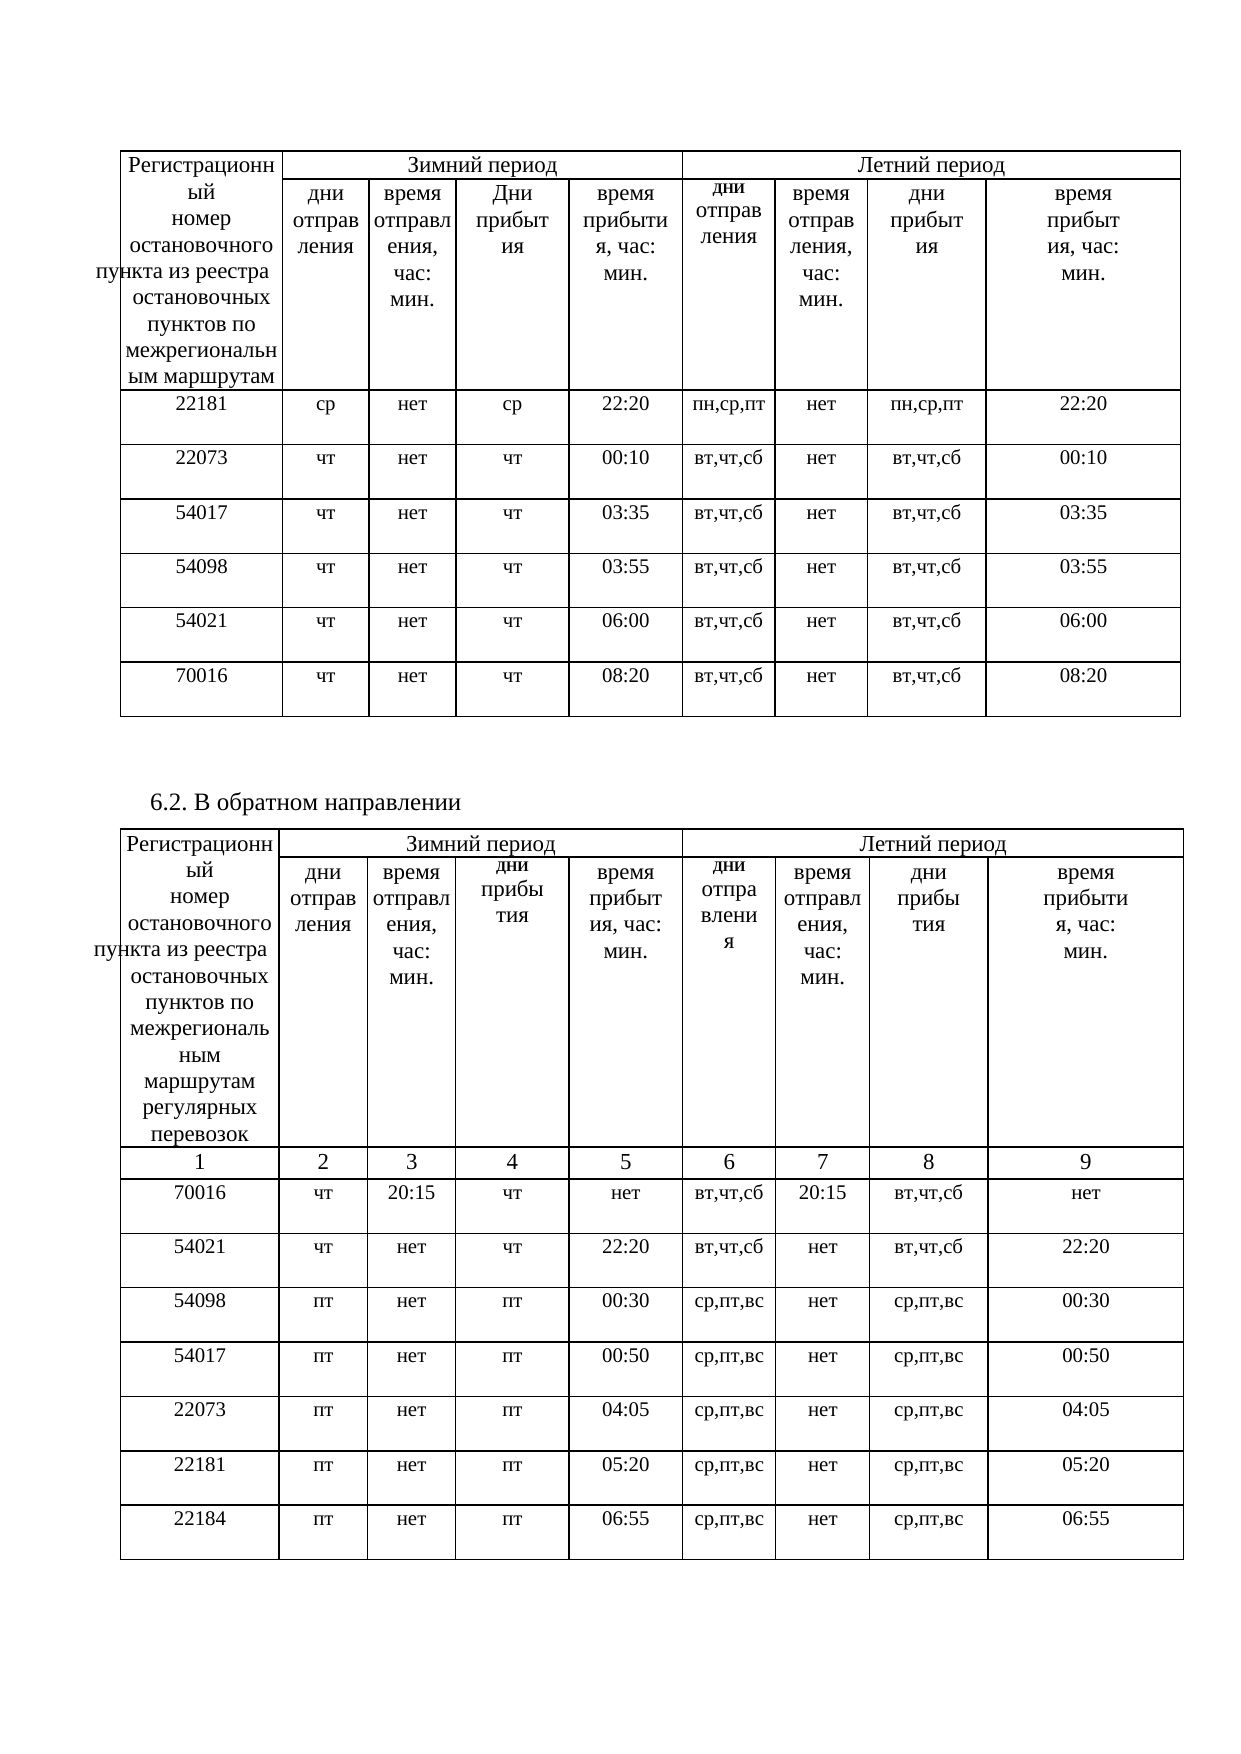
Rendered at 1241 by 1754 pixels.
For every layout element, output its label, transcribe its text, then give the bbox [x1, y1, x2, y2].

table_cell вт,чт,сб [868, 445, 985, 498]
table_cell чт [283, 445, 368, 498]
table_cell 70016 [121, 1180, 278, 1232]
table_cell 22:20 [570, 1234, 682, 1287]
table_cell вт,чт,сб [683, 500, 774, 552]
table_cell пт [280, 1397, 367, 1450]
table_header Летний период [683, 152, 1180, 178]
table_cell ДНИ отпра влени я [683, 858, 775, 1146]
table_header Летний период [683, 830, 1183, 856]
table_cell 06:00 [987, 608, 1180, 661]
table_cell ср,пт,вс [683, 1452, 775, 1504]
table_cell 22181 [121, 391, 282, 444]
table_cell ДНИ прибы тия [456, 858, 568, 1146]
table_cell 00:10 [987, 445, 1180, 498]
table_cell нет [776, 500, 867, 552]
table_cell вт,чт,сб [683, 663, 774, 716]
table_cell ср,пт,вс [870, 1397, 987, 1450]
table_cell 9 [989, 1148, 1183, 1178]
table_cell вт,чт,сб [870, 1234, 987, 1287]
table_cell чт [456, 1234, 568, 1287]
table_cell пт [456, 1343, 568, 1396]
text 6.2. В обратном направлении [150, 787, 1090, 816]
table_cell вт,чт,сб [868, 500, 985, 552]
table_cell 5 [570, 1148, 682, 1178]
table_cell 00:10 [570, 445, 682, 498]
table_cell чт [456, 1180, 568, 1232]
table_cell 03:55 [570, 554, 682, 607]
table_cell нет [368, 1288, 455, 1341]
table_cell чт [457, 445, 568, 498]
table_cell чт [457, 500, 568, 552]
table_cell ДНИ отправ ления [683, 180, 774, 389]
table_cell 05:20 [989, 1452, 1183, 1504]
table_cell 00:50 [989, 1343, 1183, 1396]
table_cell вт,чт,сб [683, 1180, 775, 1232]
table_cell нет [776, 1234, 869, 1287]
table_cell 20:15 [776, 1180, 869, 1232]
table_cell 00:50 [570, 1343, 682, 1396]
table_cell 22:20 [570, 391, 682, 444]
table_cell нет [368, 1452, 455, 1504]
table_cell нет [370, 663, 455, 716]
table_cell 54021 [121, 1234, 278, 1287]
table_cell чт [283, 500, 368, 552]
table_cell нет [370, 445, 455, 498]
table_cell ср,пт,вс [683, 1397, 775, 1450]
table_cell время прибыти я, час: мин. [989, 858, 1183, 1146]
table_cell 22:20 [987, 391, 1180, 444]
table_cell вт,чт,сб [868, 663, 985, 716]
table_cell чт [457, 663, 568, 716]
table_cell вт,чт,сб [683, 445, 774, 498]
table_cell пт [280, 1506, 367, 1559]
table_cell 22073 [121, 1397, 278, 1450]
table_cell нет [368, 1506, 455, 1559]
table_cell вт,чт,сб [683, 608, 774, 661]
table_cell вт,чт,сб [870, 1180, 987, 1232]
table_cell 22073 [121, 445, 282, 498]
table_cell 04:05 [570, 1397, 682, 1450]
table_cell 00:30 [989, 1288, 1183, 1341]
table_cell 22184 [121, 1506, 278, 1559]
table_cell пн,ср,пт [868, 391, 985, 444]
table_cell 54021 [121, 608, 282, 661]
table_cell пт [280, 1343, 367, 1396]
table_cell дни прибы тия [870, 858, 987, 1146]
table_cell нет [776, 1397, 869, 1450]
table_cell 7 [776, 1148, 869, 1178]
table_cell нет [776, 554, 867, 607]
table_cell Дни прибыт ия [457, 180, 568, 389]
table_cell ср,пт,вс [683, 1343, 775, 1396]
table_cell чт [283, 554, 368, 607]
table_cell чт [280, 1234, 367, 1287]
table_cell 3 [368, 1148, 455, 1178]
table_cell нет [368, 1234, 455, 1287]
table_cell вт,чт,сб [683, 1234, 775, 1287]
table_cell 03:35 [570, 500, 682, 552]
table_cell нет [776, 1452, 869, 1504]
table_cell нет [776, 608, 867, 661]
table_cell время прибыт ия, час: мин. [570, 858, 682, 1146]
table_cell нет [370, 391, 455, 444]
table_cell ср,пт,вс [870, 1506, 987, 1559]
table_cell 54098 [121, 554, 282, 607]
table_cell 8 [870, 1148, 987, 1178]
table_cell 22:20 [989, 1234, 1183, 1287]
table_cell нет [370, 554, 455, 607]
table_cell время отправл ения, час: мин. [368, 858, 455, 1146]
table_cell 05:20 [570, 1452, 682, 1504]
table_cell время прибыти я, час: мин. [570, 180, 682, 389]
table_cell нет [368, 1343, 455, 1396]
table_cell нет [776, 391, 867, 444]
table_cell пн,ср,пт [683, 391, 774, 444]
table_cell время отправл ения, час: мин. [776, 858, 869, 1146]
table_cell вт,чт,сб [868, 554, 985, 607]
table_cell нет [989, 1180, 1183, 1232]
table_cell пт [456, 1397, 568, 1450]
table_cell 4 [456, 1148, 568, 1178]
table_cell пт [456, 1452, 568, 1504]
table_cell 22181 [121, 1452, 278, 1504]
table_cell ср,пт,вс [870, 1343, 987, 1396]
table_cell 03:55 [987, 554, 1180, 607]
table_cell 54017 [121, 1343, 278, 1396]
table_header Зимний период [280, 830, 682, 856]
table_cell дни отправ ления [280, 858, 367, 1146]
table_cell чт [283, 608, 368, 661]
table_cell время прибыт ия, час: мин. [987, 180, 1180, 389]
table_cell 06:55 [989, 1506, 1183, 1559]
table_cell ср,пт,вс [683, 1506, 775, 1559]
table_cell 1 [121, 1148, 278, 1178]
table_header Зимний период [283, 152, 682, 178]
table_cell пт [456, 1506, 568, 1559]
table_cell 6 [683, 1148, 775, 1178]
table_cell нет [776, 1343, 869, 1396]
table_cell 00:30 [570, 1288, 682, 1341]
table_cell 54098 [121, 1288, 278, 1341]
table_cell дни отправ ления [283, 180, 368, 389]
table_cell 06:55 [570, 1506, 682, 1559]
table_cell нет [776, 1288, 869, 1341]
table_cell чт [457, 554, 568, 607]
table_cell ср,пт,вс [683, 1288, 775, 1341]
table_cell время отправл ения, час: мин. [370, 180, 455, 389]
table_cell нет [370, 500, 455, 552]
table_cell 20:15 [368, 1180, 455, 1232]
table_cell пт [456, 1288, 568, 1341]
table_cell 04:05 [989, 1397, 1183, 1450]
table_cell нет [370, 608, 455, 661]
table_cell вт,чт,сб [868, 608, 985, 661]
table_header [121, 152, 282, 389]
table_cell нет [368, 1397, 455, 1450]
table_cell 54017 [121, 500, 282, 552]
table_cell 70016 [121, 663, 282, 716]
table_cell дни прибыт ия [868, 180, 985, 389]
table_cell ср,пт,вс [870, 1452, 987, 1504]
table_cell чт [280, 1180, 367, 1232]
table_header Регистрационный номер остановочного пункта из реестра остановочных пунктов по межрегиональным маршрутам регулярных перевозок [121, 830, 278, 1146]
table_cell ср [457, 391, 568, 444]
table_cell чт [283, 663, 368, 716]
table_cell нет [776, 1506, 869, 1559]
table_cell пт [280, 1452, 367, 1504]
table_cell ср [283, 391, 368, 444]
table_cell 2 [280, 1148, 367, 1178]
table_cell ср,пт,вс [870, 1288, 987, 1341]
table_cell 08:20 [987, 663, 1180, 716]
table_cell нет [570, 1180, 682, 1232]
table_cell 06:00 [570, 608, 682, 661]
table_cell 03:35 [987, 500, 1180, 552]
table_cell нет [776, 663, 867, 716]
table_cell вт,чт,сб [683, 554, 774, 607]
table_cell нет [776, 445, 867, 498]
table_cell время отправ ления, час: мин. [776, 180, 867, 389]
table_cell чт [457, 608, 568, 661]
table_cell пт [280, 1288, 367, 1341]
table_cell 08:20 [570, 663, 682, 716]
